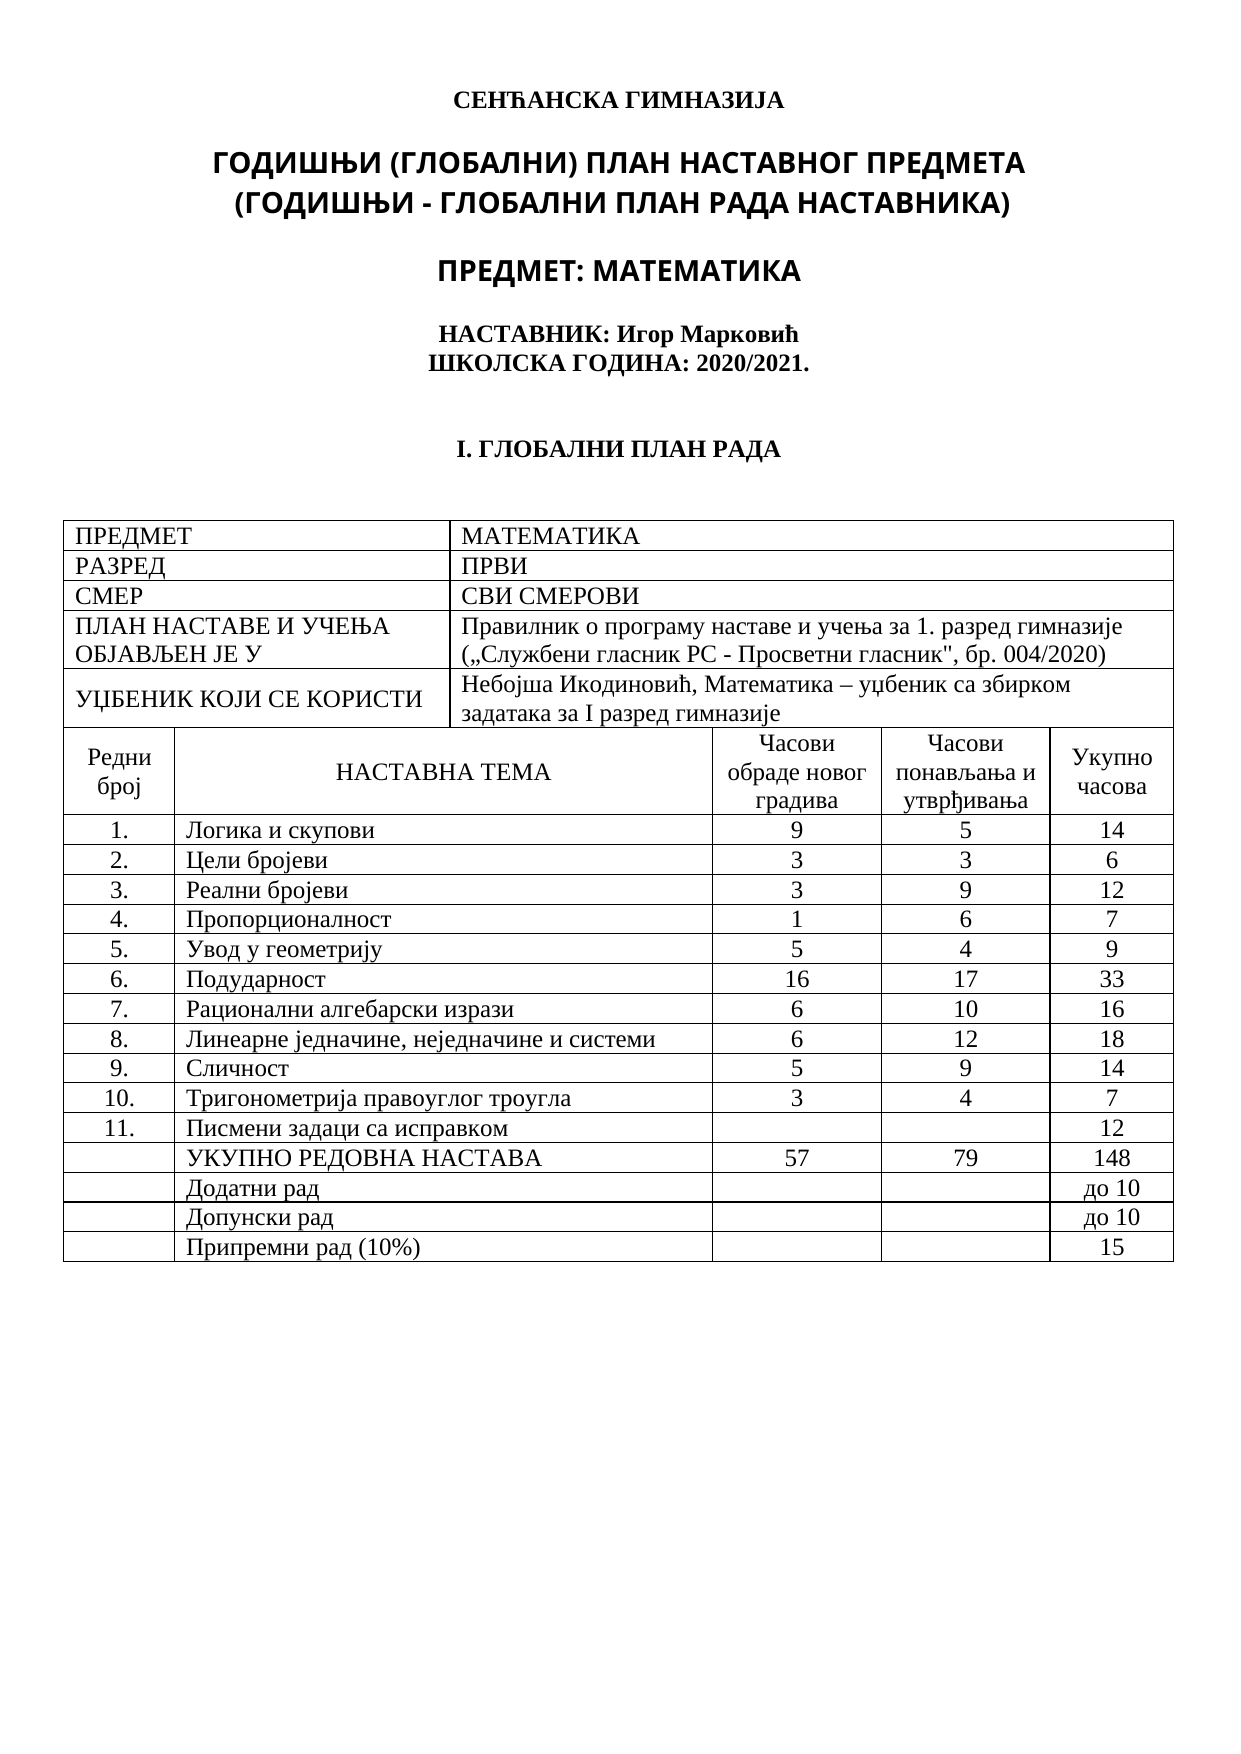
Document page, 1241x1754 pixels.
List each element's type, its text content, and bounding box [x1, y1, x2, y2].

table_cell Логика и скупови [175, 815, 712, 844]
text НАСТАВНИК: Игор Марковић [75, 319, 1162, 348]
table_cell 4 [882, 934, 1049, 963]
table_cell Редни број [64, 728, 174, 814]
table_cell 3 [882, 845, 1049, 874]
table_cell 1. [64, 815, 174, 844]
table_cell 12 [1051, 1113, 1173, 1142]
table_cell Часови обраде новог градива [713, 728, 881, 814]
table_header ПРЕДМЕТ [64, 521, 449, 550]
table_cell 11. [64, 1113, 174, 1142]
table_cell СВИ СМЕРОВИ [451, 581, 1173, 610]
table_cell ПЛАН НАСТАВЕ И УЧЕЊА ОБЈАВЉЕН ЈЕ У [64, 611, 449, 668]
table_cell 15 [1051, 1232, 1173, 1261]
table_cell НАСТАВНА ТЕМА [175, 728, 712, 814]
table_cell 10 [882, 994, 1049, 1023]
table_cell 5. [64, 934, 174, 963]
table_cell СМЕР [64, 581, 449, 610]
table_cell 9 [882, 875, 1049, 903]
table_cell 5 [713, 1054, 881, 1082]
text I. ГЛОБАЛНИ ПЛАН РАДА [75, 434, 1162, 463]
text ГОДИШЊИ (ГЛОБАЛНИ) ПЛАН НАСТАВНОГ ПРЕДМЕТА [75, 142, 1162, 182]
table_cell Тригонометрија правоуглог троугла [175, 1083, 712, 1112]
table_cell 6 [713, 994, 881, 1023]
table_cell 16 [713, 964, 881, 993]
table_cell 3 [713, 845, 881, 874]
table_cell 9 [1051, 934, 1173, 963]
table_cell Пропорционалност [175, 905, 712, 933]
table_cell 7 [1051, 1083, 1173, 1112]
table_cell Сличност [175, 1054, 712, 1082]
table_cell 57 [713, 1143, 881, 1172]
table_cell [64, 1203, 174, 1231]
table_cell [713, 1232, 881, 1261]
table_cell 79 [882, 1143, 1049, 1172]
table_cell 5 [882, 815, 1049, 844]
table_cell 3 [713, 875, 881, 903]
table_cell 9 [713, 815, 881, 844]
text СЕНЋАНСКА ГИМНАЗИЈА [75, 85, 1162, 114]
table_cell Писмени задаци са исправком [175, 1113, 712, 1142]
table_cell Увод у геометрију [175, 934, 712, 963]
text (ГОДИШЊИ - ГЛОБАЛНИ ПЛАН РАДА НАСТАВНИКА) [75, 182, 1162, 222]
table_cell Реални бројеви [175, 875, 712, 903]
table_cell 12 [1051, 875, 1173, 903]
table_cell 1 [713, 905, 881, 933]
table_cell 4 [882, 1083, 1049, 1112]
table_cell Додатни рад [175, 1173, 712, 1201]
table_cell 9 [882, 1054, 1049, 1082]
table_cell РАЗРЕД [64, 551, 449, 580]
table_cell Небојша Икодиновић, Математика – уџбеник са збирком задатака за I разред гимназије [451, 669, 1173, 727]
text ШКОЛСКА ГОДИНА: 2020/2021. [75, 348, 1162, 377]
table_cell Часови понављања и утврђивања [882, 728, 1049, 814]
table_cell [64, 1173, 174, 1201]
table_cell Припремни рад (10%) [175, 1232, 712, 1261]
table_cell 148 [1051, 1143, 1173, 1172]
table_cell 18 [1051, 1024, 1173, 1052]
table_cell 4. [64, 905, 174, 933]
table_cell 14 [1051, 815, 1173, 844]
table_cell [713, 1173, 881, 1201]
table_cell 6. [64, 964, 174, 993]
table_cell Укупно часова [1051, 728, 1173, 814]
table_cell [64, 1143, 174, 1172]
table_cell [882, 1113, 1049, 1142]
table_cell [713, 1113, 881, 1142]
table_cell 16 [1051, 994, 1173, 1023]
table_cell до 10 [1051, 1173, 1173, 1201]
table_cell 12 [882, 1024, 1049, 1052]
table_cell [713, 1203, 881, 1231]
table_cell 10. [64, 1083, 174, 1112]
table_cell до 10 [1051, 1203, 1173, 1231]
table_cell 3 [713, 1083, 881, 1112]
table_cell [882, 1203, 1049, 1231]
table_cell Подударност [175, 964, 712, 993]
table_cell 5 [713, 934, 881, 963]
text ПРЕДМЕТ: МАТЕМАТИКА [75, 251, 1162, 290]
table_cell Допунски рад [175, 1203, 712, 1231]
table_cell Цели бројеви [175, 845, 712, 874]
table_cell Линеарне једначине, неједначине и системи [175, 1024, 712, 1052]
table_cell 9. [64, 1054, 174, 1082]
table_cell УЏБЕНИК КОЈИ СЕ КОРИСТИ [64, 669, 449, 727]
table_cell 33 [1051, 964, 1173, 993]
table_cell 2. [64, 845, 174, 874]
table_cell 14 [1051, 1054, 1173, 1082]
table_cell [882, 1232, 1049, 1261]
table_cell 6 [882, 905, 1049, 933]
table_cell 3. [64, 875, 174, 903]
table_cell 17 [882, 964, 1049, 993]
table_cell УКУПНО РЕДОВНА НАСТАВА [175, 1143, 712, 1172]
table_cell 7 [1051, 905, 1173, 933]
table_cell [64, 1232, 174, 1261]
table_cell 6 [713, 1024, 881, 1052]
table_cell Рационални алгебарски изрази [175, 994, 712, 1023]
table_header МАТЕМАТИКА [451, 521, 1173, 550]
table_cell [882, 1173, 1049, 1201]
table_cell ПРВИ [451, 551, 1173, 580]
table_cell 6 [1051, 845, 1173, 874]
table_cell 8. [64, 1024, 174, 1052]
table_cell 7. [64, 994, 174, 1023]
table_cell Правилник о програму наставе и учења за 1. разред гимназије („Службени гласник РС - Просветни гласник", бр. 004/2020) [451, 611, 1173, 668]
